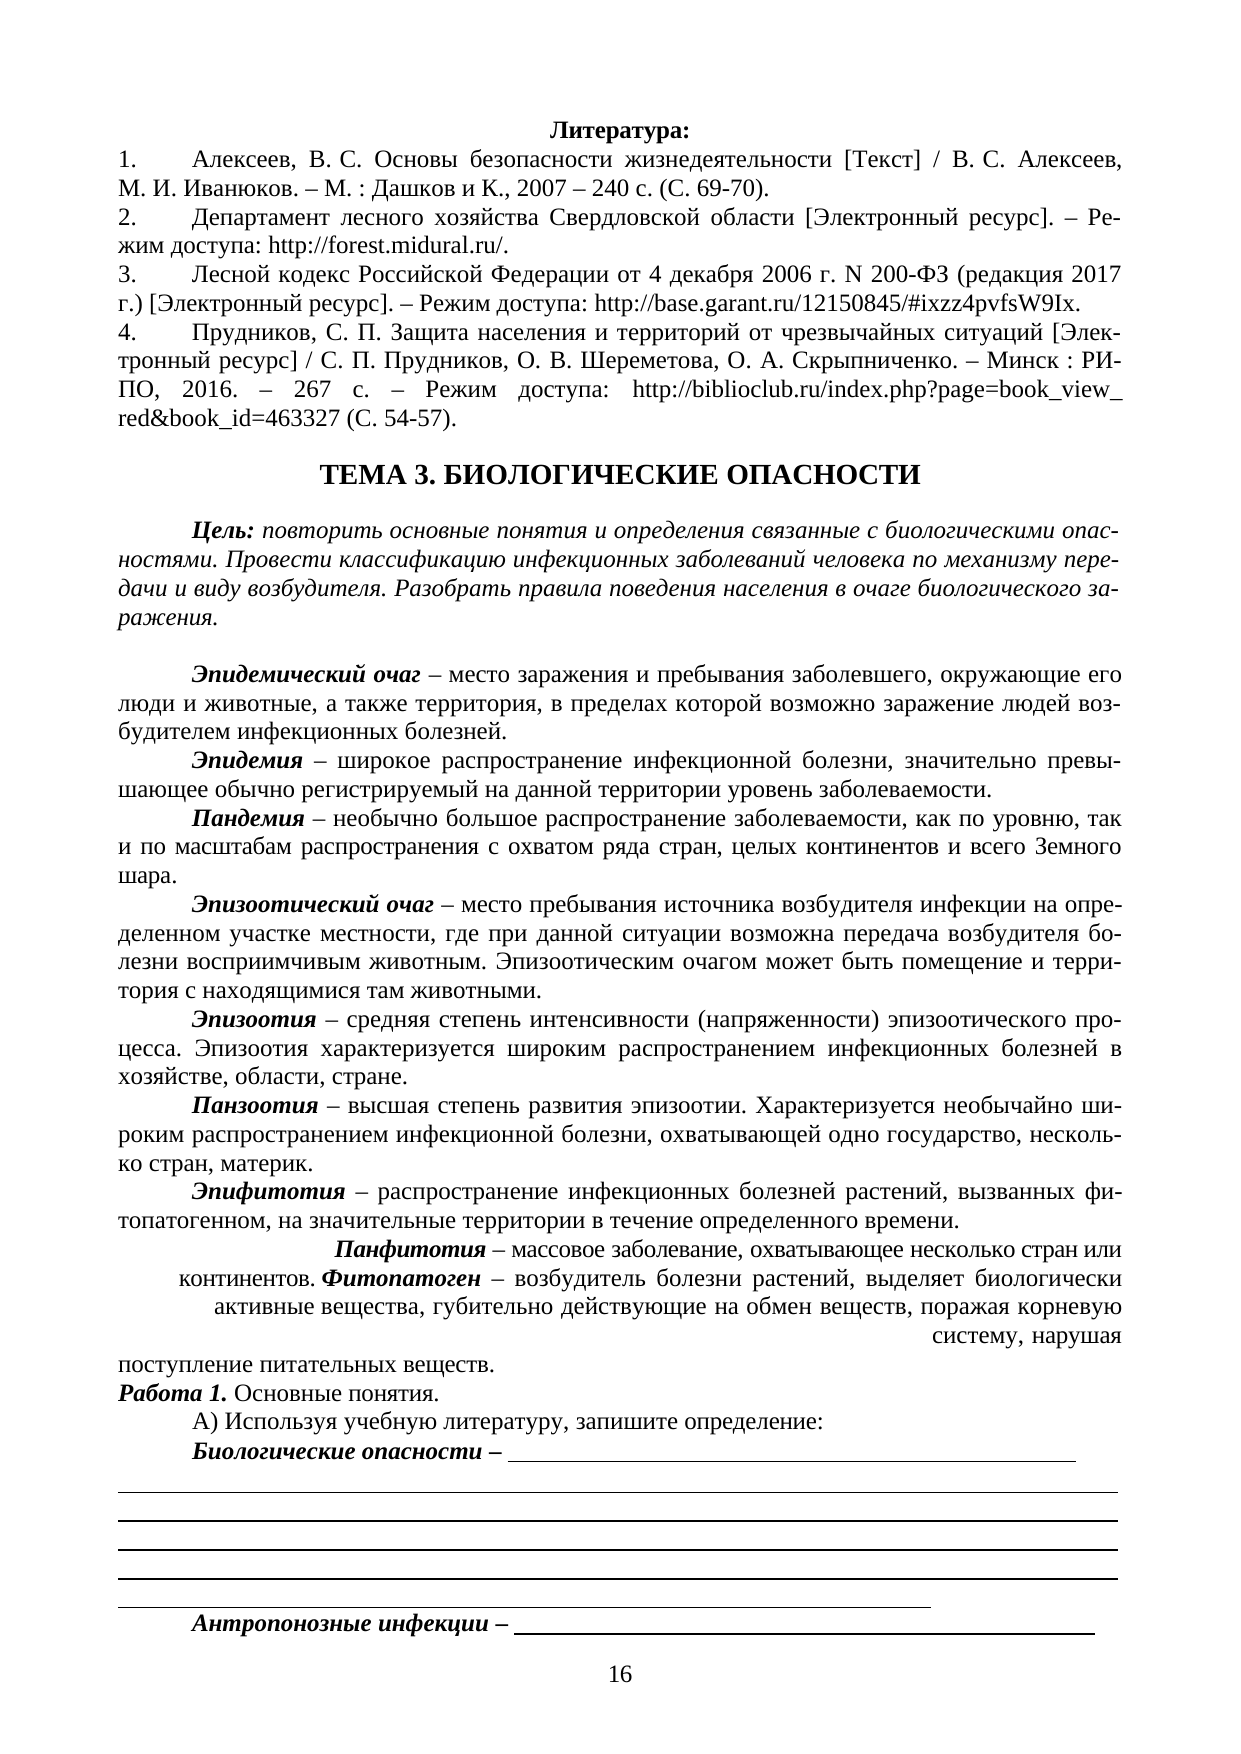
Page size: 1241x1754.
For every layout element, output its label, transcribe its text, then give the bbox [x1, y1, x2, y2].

subtitle Литература: [250, 116, 990, 144]
text Цель: повторить основные понятия и определения связанные с биологическими опас- ностями. Провести классификацию инфекционных заболеваний человека по механизму пере- дачи и виду возбудителя. Разобрать правила поведения населения в очаге биологического за- ражения. [118, 515, 1122, 630]
text Пандемия – необычно большое распространение заболеваемости, как по уровню, так и по масштабам распространения с охватом ряда стран, целых континентов и всего Земного шара. [118, 803, 1122, 889]
text Работа 1. Основные понятия. [118, 1378, 1153, 1406]
text Эпидемический очаг – место заражения и пребывания заболевшего, окружающие его люди и животные, а также территория, в пределах которой возможно заражение людей воз- будителем инфекционных болезней. [118, 659, 1122, 745]
text А) Используя учебную литературу, запишите определение: [192, 1406, 1153, 1435]
list Прудников, С. П. Защита населения и территорий от чрезвычайных ситуаций [Элек- тронный ресурс] / С. П. Прудников, О. В. Шереметова, О. А. Скрыпниченко. – Минск : РИ- ПО, 2016. – 267 с. – Режим доступа: http://biblioclub.ru/index.php?page=book_view_ red&book_id=463327 (С. 54-57). [118, 317, 1123, 432]
text Эпидемия – широкое распространение инфекционной болезни, значительно превы- шающее обычно регистрируемый на данной территории уровень заболеваемости. [118, 745, 1122, 803]
list Лесной кодекс Российской Федерации от 4 декабря 2006 г. N 200-ФЗ (редакция 2017 г.) [Электронный ресурс]. – Режим доступа: http://base.garant.ru/12150845/#ixzz4pvfsW9Ix. [118, 259, 1122, 317]
list Алексеев, В. С. Основы безопасности жизнедеятельности [Текст] / В. С. Алексеев, М. И. Иванюков. – М. : Дашков и К., 2007 – 240 с. (С. 69-70). [118, 144, 1122, 202]
list Департамент лесного хозяйства Свердловской области [Электронный ресурс]. – Ре- жим доступа: http://forest.midural.ru/. [118, 202, 1122, 259]
text Антропонозные инфекции – [192, 1605, 1153, 1637]
text поступление питательных веществ. [118, 1349, 1153, 1378]
text Эпизоотический очаг – место пребывания источника возбудителя инфекции на опре- деленном участке местности, где при данной ситуации возможна передача возбудителя бо- лезни восприимчивым животным. Эпизоотическим очагом может быть помещение и терри- тория с находящимися там животными. [118, 889, 1123, 1004]
text Биологические опасности – [192, 1436, 1153, 1464]
text Панзоотия – высшая степень развития эпизоотии. Характеризуется необычайно ши- роким распространением инфекционной болезни, охватывающей одно государство, несколь- ко стран, материк. [118, 1090, 1123, 1176]
subtitle ТЕМА 3. БИОЛОГИЧЕСКИЕ ОПАСНОСТИ [250, 457, 990, 491]
text Эпифитотия – распространение инфекционных болезней растений, вызванных фи- топатогенном, на значительные территории в течение определенного времени. [118, 1176, 1123, 1234]
text Панфитотия – массовое заболевание, охватывающее несколько стран или континентов. Фитопатоген – возбудитель болезни растений, выделяет биологически активные вещества, губительно действующие на обмен веществ, поражая корневую систему, нарушая [118, 1234, 1122, 1349]
text Эпизоотия – средняя степень интенсивности (напряженности) эпизоотического про- цесса. Эпизоотия характеризуется широким распространением инфекционных болезней в хозяйстве, области, стране. [118, 1004, 1122, 1090]
